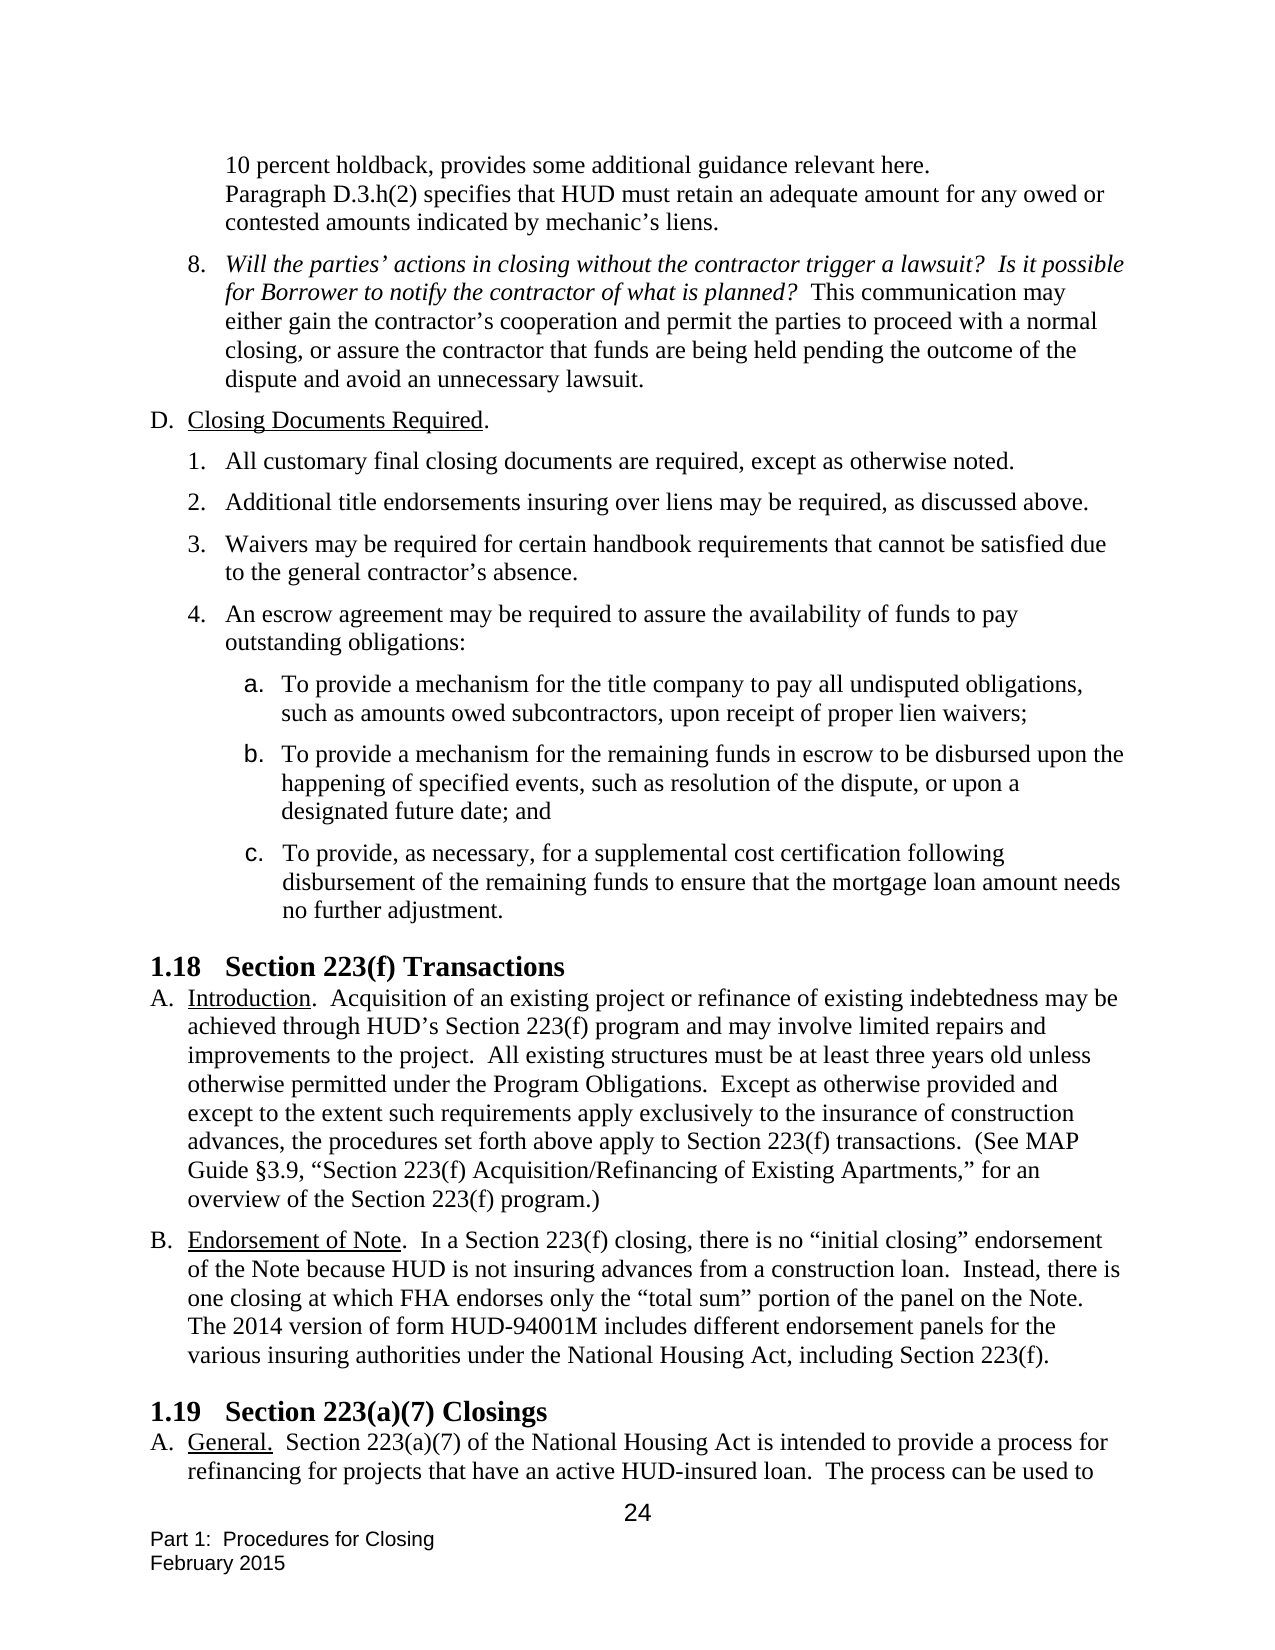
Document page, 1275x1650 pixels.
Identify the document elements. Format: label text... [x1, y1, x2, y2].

subtitle To provide a mechanism for the title company to pay all undisputed obligations, such as amounts owed subcontractors, upon receipt of proper lien waivers; [244, 669, 1125, 726]
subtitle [150, 1427, 1125, 1485]
subtitle 1.18 Section 223(f) Transactions [150, 949, 1125, 983]
subtitle Will the parties’ actions in closing without the contractor trigger a lawsuit? Is it possible for Borrower to notify the contractor of what is planned? This communication may either gain the contractor’s cooperation and permit the parties to proceed with a normal closing, or assure the contractor that funds are being held pending the outcome of the dispute and avoid an unnecessary lawsuit. [187, 249, 1125, 392]
subtitle All customary final closing documents are required, except as otherwise noted. [187, 446, 1125, 475]
subtitle Closing Documents Required. [150, 405, 1125, 434]
subtitle An escrow agreement may be required to assure the availability of funds to pay outstanding obligations: [187, 599, 1125, 656]
subtitle To provide a mechanism for the remaining funds in escrow to be disbursed upon the happening of specified events, such as resolution of the dispute, or upon a designated future date; and [244, 739, 1125, 825]
subtitle Waivers may be required for certain handbook requirements that cannot be satisfied due to the general contractor’s absence. [187, 529, 1125, 586]
subtitle Endorsement of Note. In a Section 223(f) closing, there is no “initial closing” endorsement of the Note because HUD is not insuring advances from a construction loan. Instead, there is one closing at which FHA endorses only the “total sum” portion of the panel on the Note. The 2014 version of form HUD-94001M includes different endorsement panels for the various insuring authorities under the National Housing Act, including Section 223(f). [150, 1225, 1125, 1369]
subtitle To provide, as necessary, for a supplemental cost certification following disbursement of the remaining funds to ensure that the mortgage loan amount needs no further adjustment. [244, 838, 1125, 924]
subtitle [187, 150, 1125, 236]
subtitle Introduction. Acquisition of an existing project or refinance of existing indebtedness may be achieved through HUD’s Section 223(f) program and may involve limited repairs and improvements to the project. All existing structures must be at least three years old unless otherwise permitted under the Program Obligations. Except as otherwise provided and except to the extent such requirements apply exclusively to the insurance of construction advances, the procedures set forth above apply to Section 223(f) transactions. (See MAP Guide §3.9, “Section 223(f) Acquisition/Refinancing of Existing Apartments,” for an overview of the Section 223(f) program.) [150, 983, 1125, 1213]
subtitle Additional title endorsements insuring over liens may be required, as discussed above. [187, 487, 1125, 516]
subtitle 1.19 Section 223(a)(7) Closings [150, 1394, 1125, 1427]
